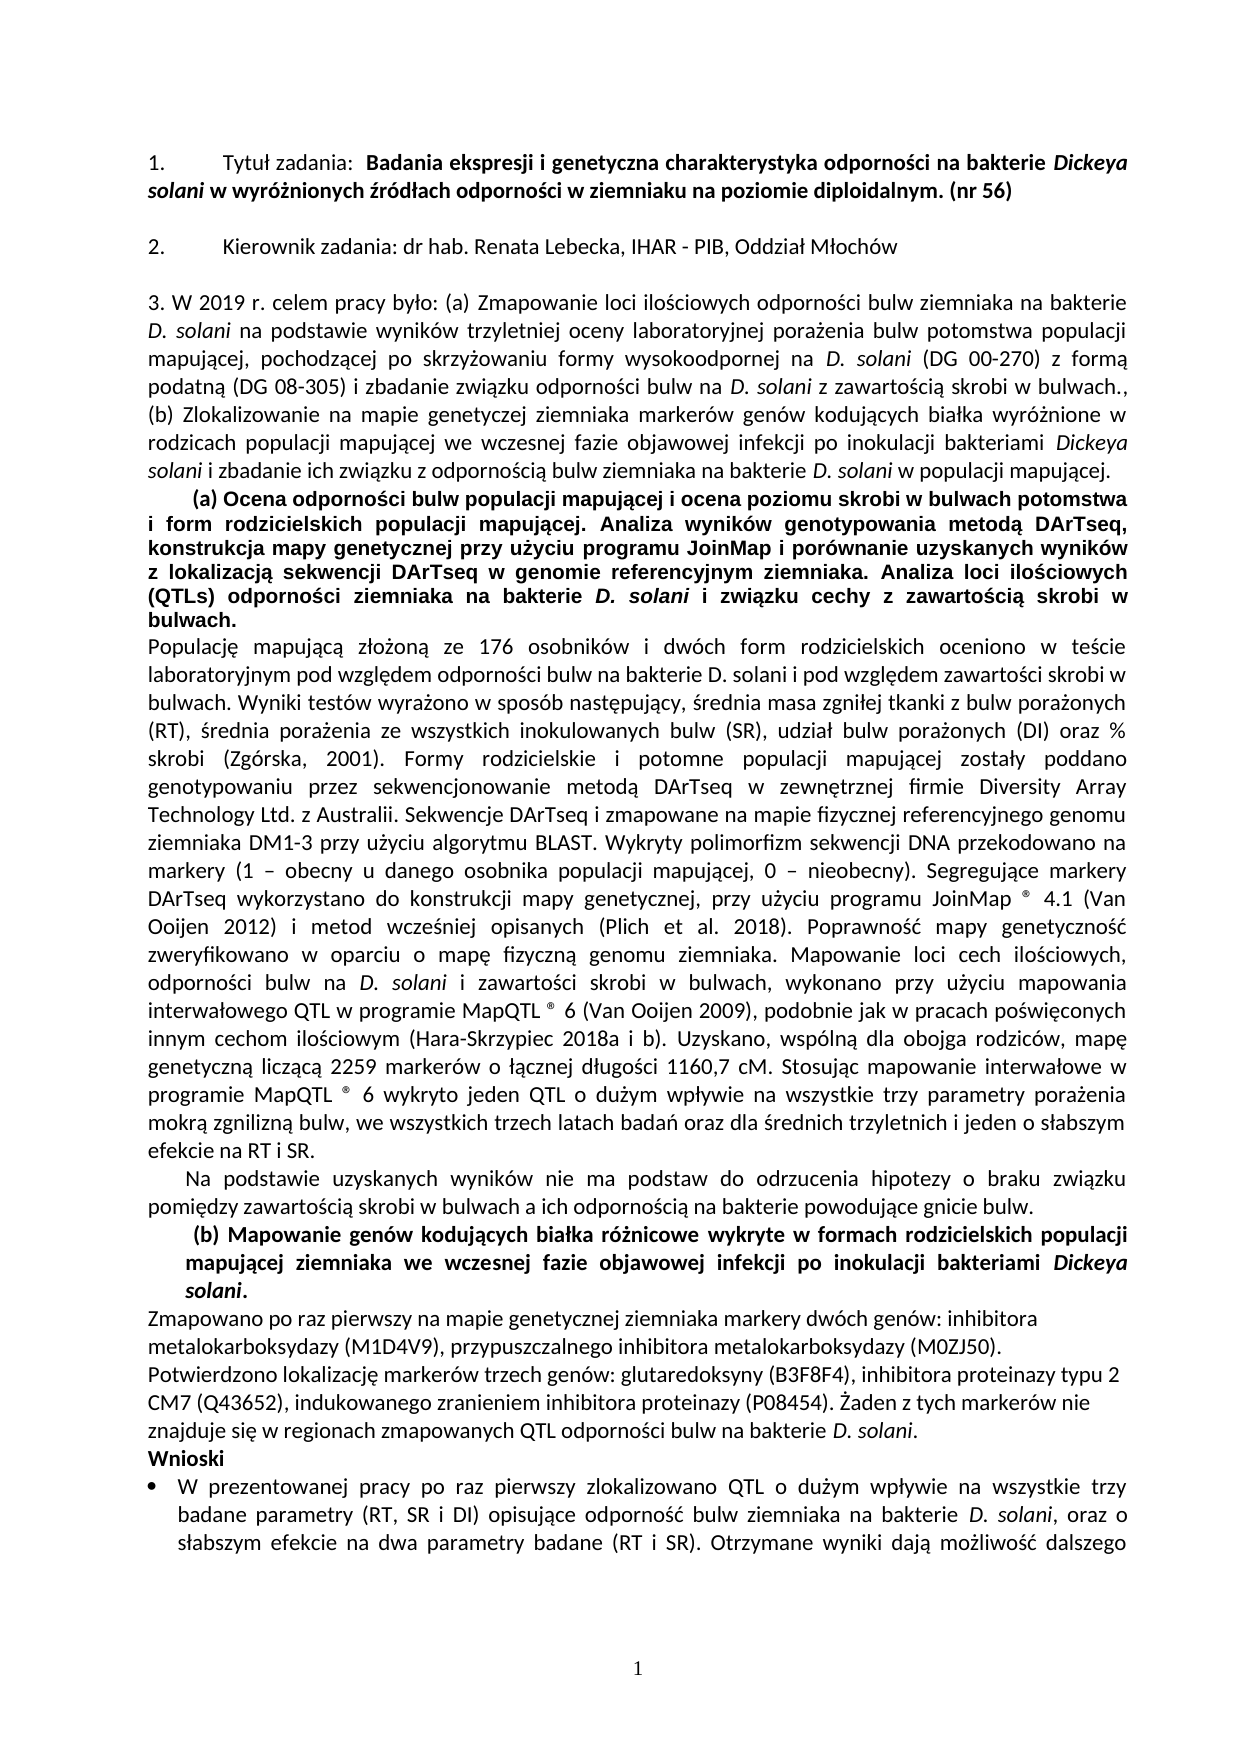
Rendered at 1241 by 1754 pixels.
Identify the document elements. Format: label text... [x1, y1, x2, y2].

text (b) Mapowanie genów kodujących białka różnicowe wykryte w formach rodzicielskich populacji mapującej ziemniaka we wczesnej fazie objawowej infekcji po inokulacji bakteriami Dickeya solani. [185, 1220, 1128, 1304]
text Wnioski [148, 1444, 1128, 1472]
text Zmapowano po raz pierwszy na mapie genetycznej ziemniaka markery dwóch genów: inhibitora metalokarboksydazy (M1D4V9), przypuszczalnego inhibitora metalokarboksydazy (M0ZJ50). Potwierdzono lokalizację markerów trzech genów: glutaredoksyny (B3F8F4), inhibitora proteinazy typu 2 CM7 (Q43652), indukowanego zranieniem inhibitora proteinazy (P08454). Żaden z tych markerów nie znajduje się w regionach zmapowanych QTL odporności bulw na bakterie D. solani. [148, 1304, 1128, 1444]
text Na podstawie uzyskanych wyników nie ma podstaw do odrzucenia hipotezy o braku związku pomiędzy zawartością skrobi w bulwach a ich odpornością na bakterie powodujące gnicie bulw. [148, 1164, 1128, 1220]
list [148, 1472, 1128, 1556]
text Populację mapującą złożoną ze 176 osobników i dwóch form rodzicielskich oceniono w teście laboratoryjnym pod względem odporności bulw na bakterie D. solani i pod względem zawartości skrobi w bulwach. Wyniki testów wyrażono w sposób następujący, średnia masa zgniłej tkanki z bulw porażonych (RT), średnia porażenia ze wszystkich inokulowanych bulw (SR), udział bulw porażonych (DI) oraz % skrobi (Zgórska, 2001). Formy rodzicielskie i potomne populacji mapującej zostały poddano genotypowaniu przez sekwencjonowanie metodą DArTseq w zewnętrznej firmie Diversity Array Technology Ltd. z Australii. Sekwencje DArTseq i zmapowane na mapie fizycznej referencyjnego genomu ziemniaka DM1-3 przy użyciu algorytmu BLAST. Wykryty polimorfizm sekwencji DNA przekodowano na markery (1 – obecny u danego osobnika populacji mapującej, 0 – nieobecny). Segregujące markery DArTseq wykorzystano do konstrukcji mapy genetycznej, przy użyciu programu JoinMap ® 4.1 (Van Ooijen 2012) i metod wcześniej opisanych (Plich et al. 2018). Poprawność mapy genetyczność zweryfikowano w oparciu o mapę fizyczną genomu ziemniaka. Mapowanie loci cech ilościowych, odporności bulw na D. solani i zawartości skrobi w bulwach, wykonano przy użyciu mapowania interwałowego QTL w programie MapQTL ® 6 (Van Ooijen 2009), podobnie jak w pracach poświęconych innym cechom ilościowym (Hara-Skrzypiec 2018a i b). Uzyskano, wspólną dla obojga rodziców, mapę genetyczną liczącą 2259 markerów o łącznej długości 1160,7 cM. Stosując mapowanie interwałowe w programie MapQTL ® 6 wykryto jeden QTL o dużym wpływie na wszystkie trzy parametry porażenia mokrą zgnilizną bulw, we wszystkich trzech latach badań oraz dla średnich trzyletnich i jeden o słabszym efekcie na RT i SR. [148, 632, 1128, 1164]
text (a) Ocena odporności bulw populacji mapującej i ocena poziomu skrobi w bulwach potomstwa i form rodzicielskich populacji mapującej. Analiza wyników genotypowania metodą DArTseq, konstrukcja mapy genetycznej przy użyciu programu JoinMap i porównanie uzyskanych wyników z lokalizacją sekwencji DArTseq w genomie referencyjnym ziemniaka. Analiza loci ilościowych (QTLs) odporności ziemniaka na bakterie D. solani i związku cechy z zawartością skrobi w bulwach. [148, 484, 1128, 632]
list Tytuł zadania: Badania ekspresji i genetyczna charakterystyka odporności na bakterie Dickeya solani w wyróżnionych źródłach odporności w ziemniaku na poziomie diploidalnym. (nr 56) [148, 148, 1128, 204]
list Kierownik zadania: dr hab. Renata Lebecka, IHAR - PIB, Oddział Młochów [148, 232, 1128, 260]
text 3. W 2019 r. celem pracy było: (a) Zmapowanie loci ilościowych odporności bulw ziemniaka na bakterie D. solani na podstawie wyników trzyletniej oceny laboratoryjnej porażenia bulw potomstwa populacji mapującej, pochodzącej po skrzyżowaniu formy wysokoodpornej na D. solani (DG 00-270) z formą podatną (DG 08-305) i zbadanie związku odporności bulw na D. solani z zawartością skrobi w bulwach., (b) Zlokalizowanie na mapie genetyczej ziemniaka markerów genów kodujących białka wyróżnione w rodzicach populacji mapującej we wczesnej fazie objawowej infekcji po inokulacji bakteriami Dickeya solani i zbadanie ich związku z odpornością bulw ziemniaka na bakterie D. solani w populacji mapującej. [148, 288, 1128, 484]
